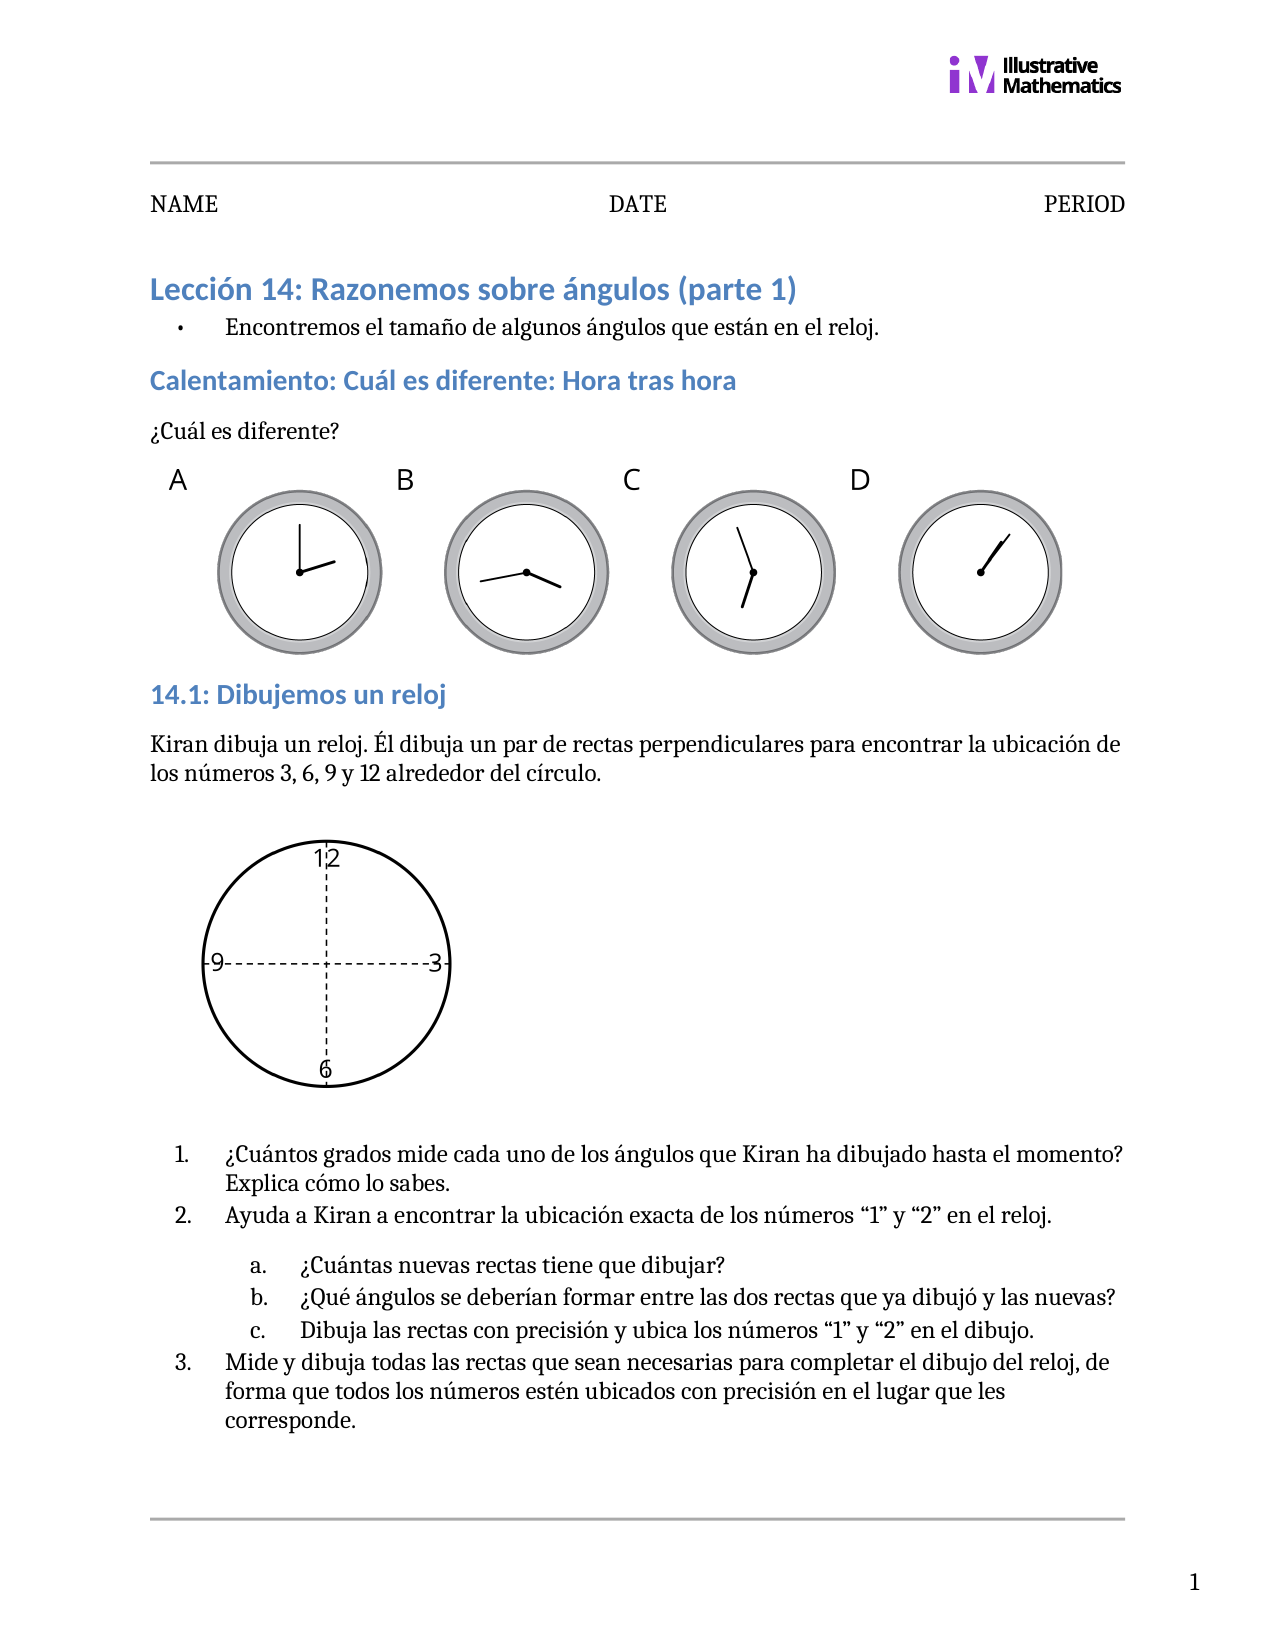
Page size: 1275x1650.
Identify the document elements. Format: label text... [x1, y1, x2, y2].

subtitle Calentamiento: Cuál es diferente: Hora tras hora [150, 362, 1125, 398]
text Kiran dibuja un reloj. Él dibuja un par de rectas perpendiculares para encontrar la ubicación de los números 3, 6, 9 y 12 alrededor del círculo. [150, 730, 1125, 788]
list Mide y dibuja todas las rectas que sean necesarias para completar el dibujo del reloj, de forma que todos los números estén ubicados con precisión en el lugar que les corresponde. [175, 1348, 1125, 1434]
list ¿Cuántos grados mide cada uno de los ángulos que Kiran ha dibujado hasta el momento? Explica cómo lo sabes. [175, 1140, 1125, 1197]
list Ayuda a Kiran a encontrar la ubicación exacta de los números “1” y “2” en el reloj. [175, 1201, 1125, 1230]
text ¿Cuál es diferente? [150, 417, 1125, 446]
list ¿Cuántas nuevas rectas tiene que dibujar? [250, 1251, 1125, 1279]
picture [168, 806, 484, 1121]
list Encontremos el tamaño de algunos ángulos que están en el reloj. [175, 313, 1125, 342]
list Dibuja las rectas con precisión y ubica los números “1” y “2” en el dibujo. [250, 1316, 1125, 1344]
picture [168, 464, 1063, 655]
subtitle Lección 14: Razonemos sobre ángulos (parte 1) [150, 268, 1125, 309]
subtitle 14.1: Dibujemos un reloj [150, 676, 1125, 711]
picture [949, 55, 1121, 93]
list ¿Qué ángulos se deberían formar entre las dos rectas que ya dibujó y las nuevas? [250, 1283, 1125, 1312]
